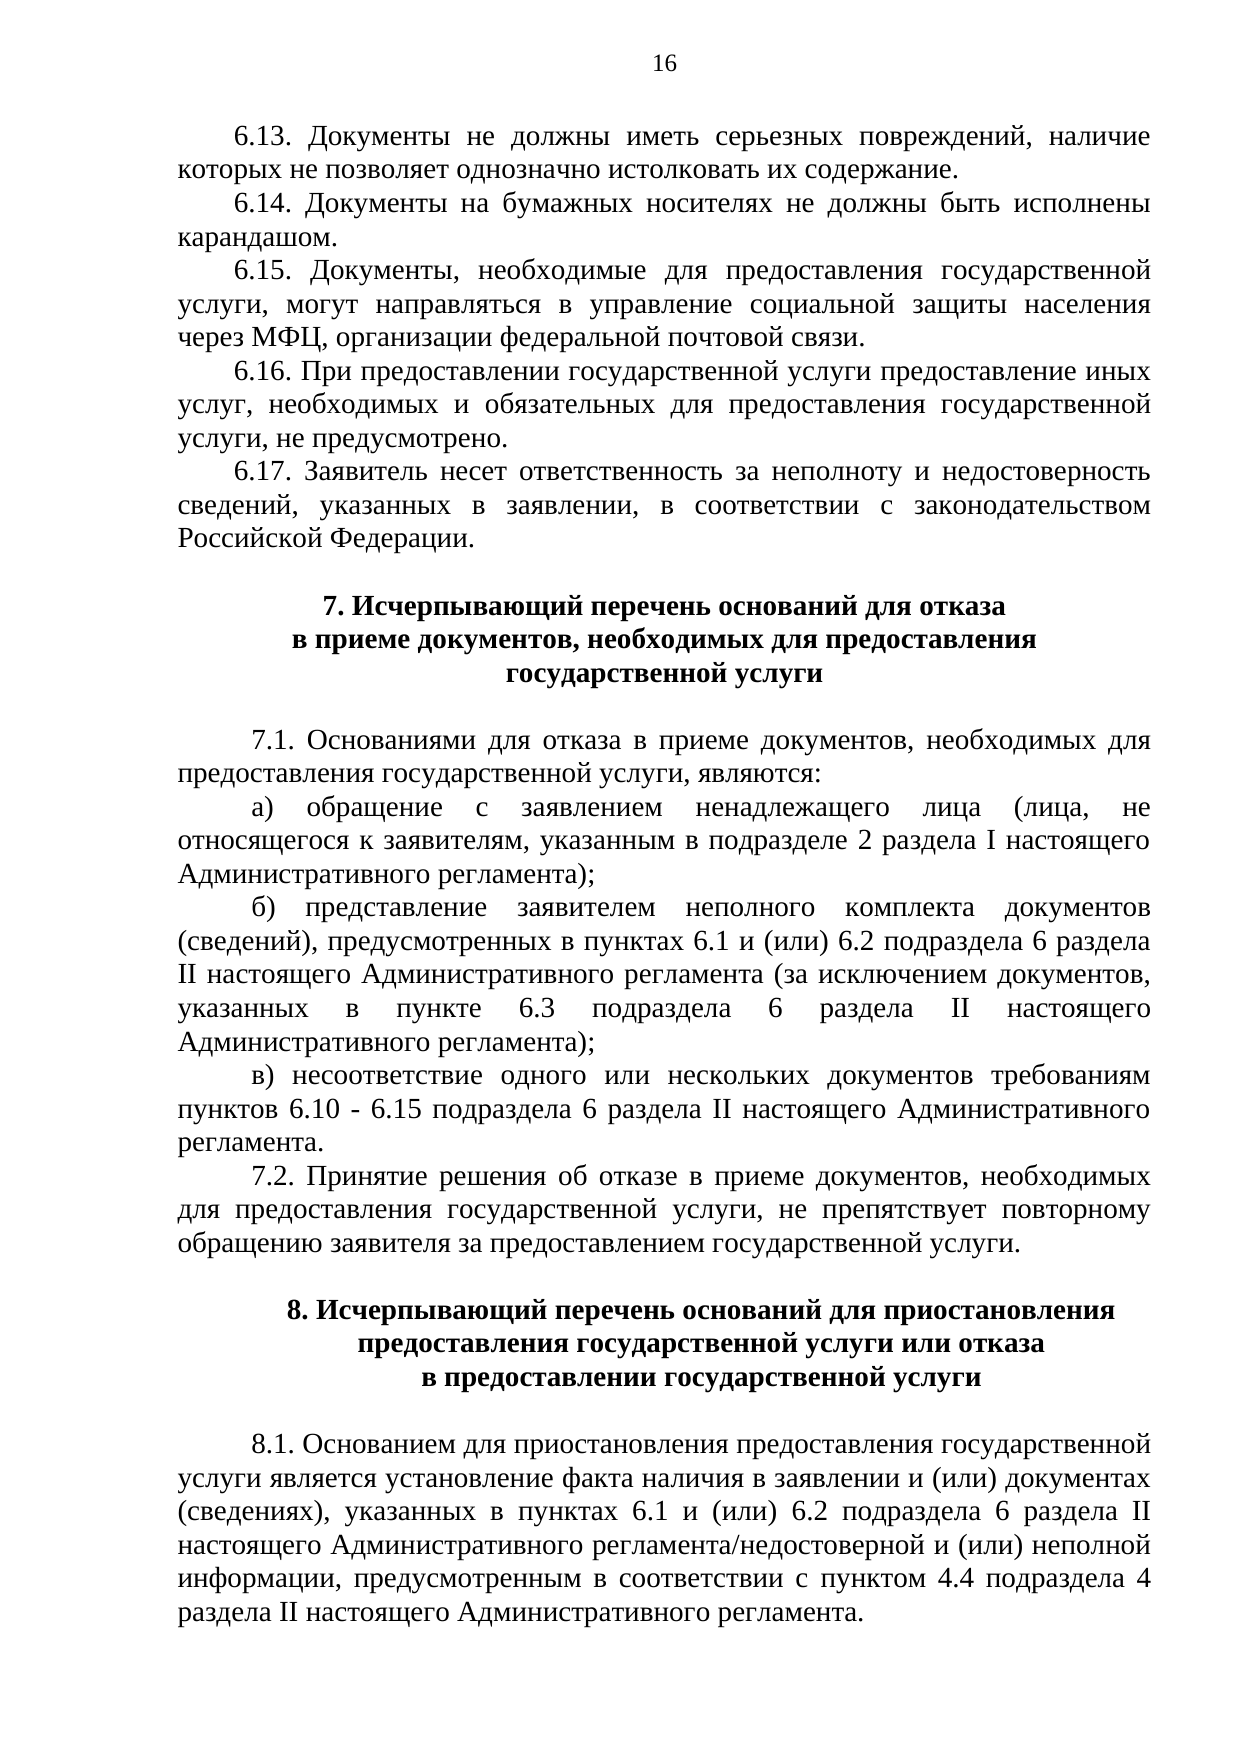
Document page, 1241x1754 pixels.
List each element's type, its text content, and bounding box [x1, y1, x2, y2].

text а) обращение с заявлением ненадлежащего лица (лица, не относящегося к заявителям, указанным в подразделе 2 раздела I настоящего Административного регламента); [177, 789, 1152, 889]
text 7.2. Принятие решения об отказе в приеме документов, необходимых для предоставления государственной услуги, не препятствует повторному обращению заявителя за предоставлением государственной услуги. [177, 1158, 1152, 1258]
text 7.1. Основаниями для отказа в приеме документов, необходимых для предоставления государственной услуги, являются: [177, 722, 1152, 789]
text 8. Исчерпывающий перечень оснований для приостановления [177, 1292, 1152, 1326]
text в предоставлении государственной услуги [177, 1359, 1152, 1393]
text 6.14. Документы на бумажных носителях не должны быть исполнены карандашом. [177, 185, 1152, 252]
text 6.15. Документы, необходимые для предоставления государственной услуги, могут направляться в управление социальной защиты населения через МФЦ, организации федеральной почтовой связи. [177, 252, 1152, 353]
text 7. Исчерпывающий перечень оснований для отказа [177, 588, 1152, 621]
text в приеме документов, необходимых для предоставления [177, 621, 1152, 655]
text 6.17. Заявитель несет ответственность за неполноту и недостоверность сведений, указанных в заявлении, в соответствии с законодательством Российской Федерации. [177, 453, 1152, 554]
text предоставления государственной услуги или отказа [177, 1326, 1152, 1359]
text 6.16. При предоставлении государственной услуги предоставление иных услуг, необходимых и обязательных для предоставления государственной услуги, не предусмотрено. [177, 353, 1152, 453]
text 8.1. Основанием для приостановления предоставления государственной услуги является установление факта наличия в заявлении и (или) документах (сведениях), указанных в пунктах 6.1 и (или) 6.2 подраздела 6 раздела II настоящего Административного регламента/недостоверной и (или) неполной информации, предусмотренным в соответствии с пунктом 4.4 подраздела 4 раздела II настоящего Административного регламента. [177, 1426, 1152, 1627]
text государственной услуги [177, 655, 1152, 688]
text в) несоответствие одного или нескольких документов требованиям пунктов 6.10 - 6.15 подраздела 6 раздела II настоящего Административного регламента. [177, 1057, 1152, 1158]
text б) представление заявителем неполного комплекта документов (сведений), предусмотренных в пунктах 6.1 и (или) 6.2 подраздела 6 раздела II настоящего Административного регламента (за исключением документов, указанных в пункте 6.3 подраздела 6 раздела II настоящего Административного регламента); [177, 889, 1152, 1057]
text 6.13. Документы не должны иметь серьезных повреждений, наличие которых не позволяет однозначно истолковать их содержание. [177, 118, 1152, 185]
